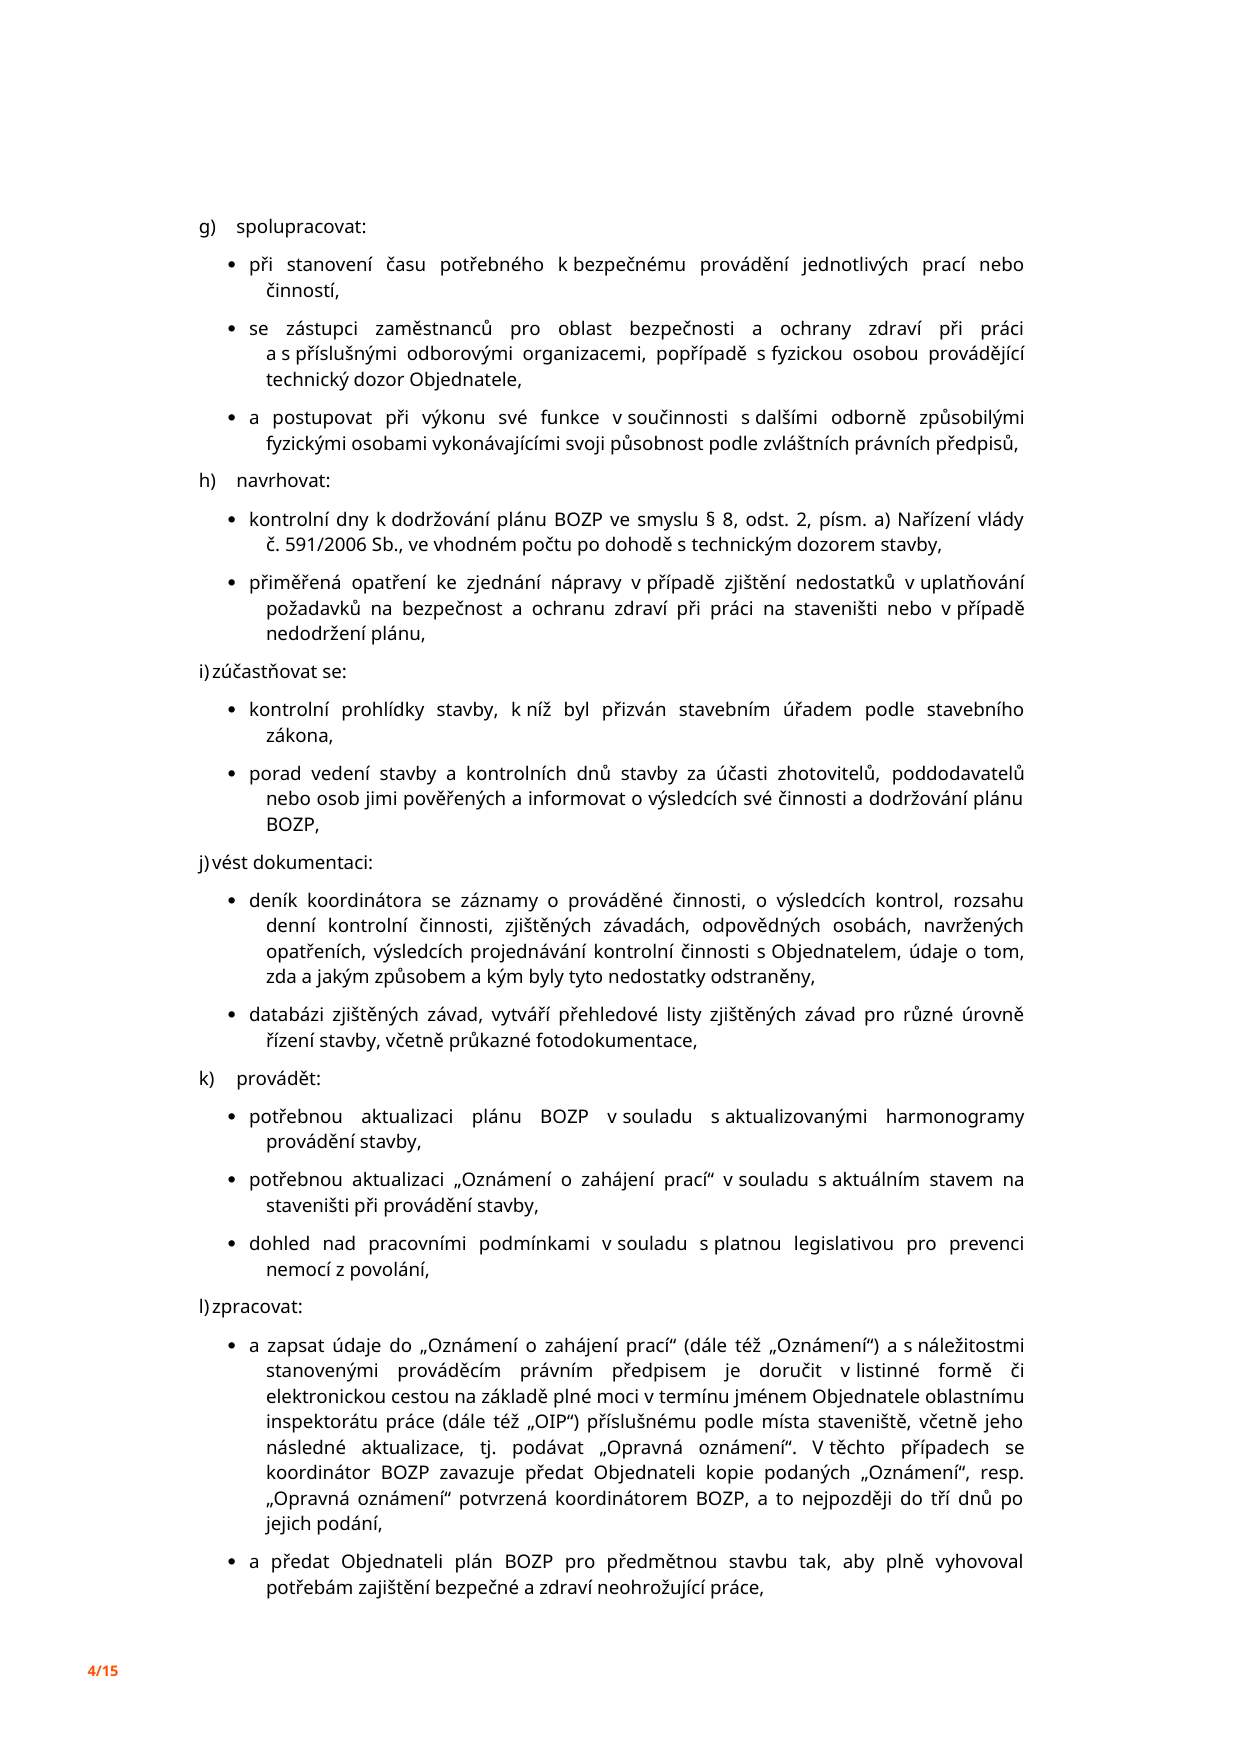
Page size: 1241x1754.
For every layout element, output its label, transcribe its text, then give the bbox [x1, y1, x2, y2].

list kontrolní dny k dodržování plánu BOZP ve smyslu § 8, odst. 2, písm. a) Nařízení vlády č. 591/2006 Sb., ve vhodném počtu po dohodě s technickým dozorem stavby, [228, 506, 1024, 557]
list provádět: [199, 1065, 1024, 1091]
list porad vedení stavby a kontrolních dnů stavby za účasti zhotovitelů, poddodavatelů nebo osob jimi pověřených a informovat o výsledcích své činnosti a dodržování plánu BOZP, [228, 760, 1024, 837]
list zúčastňovat se: [199, 658, 1024, 684]
list databázi zjištěných závad, vytváří přehledové listy zjištěných závad pro různé úrovně řízení stavby, včetně průkazné fotodokumentace, [228, 1002, 1024, 1053]
list spolupracovat: [199, 214, 1024, 239]
list vést dokumentaci: [199, 849, 1024, 874]
list a zapsat údaje do „Oznámení o zahájení prací“ (dále též „Oznámení“) a s náležitostmi stanovenými prováděcím právním předpisem je doručit v listinné formě či elektronickou cestou na základě plné moci v termínu jménem Objednatele oblastnímu inspektorátu práce (dále též „OIP“) příslušnému podle místa staveniště, včetně jeho následné aktualizace, tj. podávat „Opravná oznámení“. V těchto případech se koordinátor BOZP zavazuje předat Objednateli kopie podaných „Oznámení“, resp. „Opravná oznámení“ potvrzená koordinátorem BOZP, a to nejpozději do tří dnů po jejich podání, [228, 1332, 1024, 1536]
list a postupovat při výkonu své funkce v součinnosti s dalšími odborně způsobilými fyzickými osobami vykonávajícími svoji působnost podle zvláštních právních předpisů, [228, 404, 1024, 455]
list navrhovat: [199, 468, 1024, 493]
list zpracovat: [199, 1294, 1024, 1319]
list kontrolní prohlídky stavby, k níž byl přizván stavebním úřadem podle stavebního zákona, [228, 696, 1024, 747]
list a předat Objednateli plán BOZP pro předmětnou stavbu tak, aby plně vyhovoval potřebám zajištění bezpečné a zdraví neohrožující práce, [228, 1548, 1024, 1599]
list při stanovení času potřebného k bezpečnému provádění jednotlivých prací nebo činností, [228, 252, 1024, 303]
list dohled nad pracovními podmínkami v souladu s platnou legislativou pro prevenci nemocí z povolání, [228, 1230, 1024, 1281]
list deník koordinátora se záznamy o prováděné činnosti, o výsledcích kontrol, rozsahu denní kontrolní činnosti, zjištěných závadách, odpovědných osobách, navržených opatřeních, výsledcích projednávání kontrolní činnosti s Objednatelem, údaje o tom, zda a jakým způsobem a kým byly tyto nedostatky odstraněny, [228, 887, 1024, 989]
list přiměřená opatření ke zjednání nápravy v případě zjištění nedostatků v uplatňování požadavků na bezpečnost a ochranu zdraví při práci na staveništi nebo v případě nedodržení plánu, [228, 569, 1024, 646]
list potřebnou aktualizaci „Oznámení o zahájení prací“ v souladu s aktuálním stavem na staveništi při provádění stavby, [228, 1167, 1024, 1218]
list potřebnou aktualizaci plánu BOZP v souladu s aktualizovanými harmonogramy provádění stavby, [228, 1103, 1024, 1154]
list se zástupci zaměstnanců pro oblast bezpečnosti a ochrany zdraví při práci a s příslušnými odborovými organizacemi, popřípadě s fyzickou osobou provádějící technický dozor Objednatele, [228, 315, 1024, 392]
